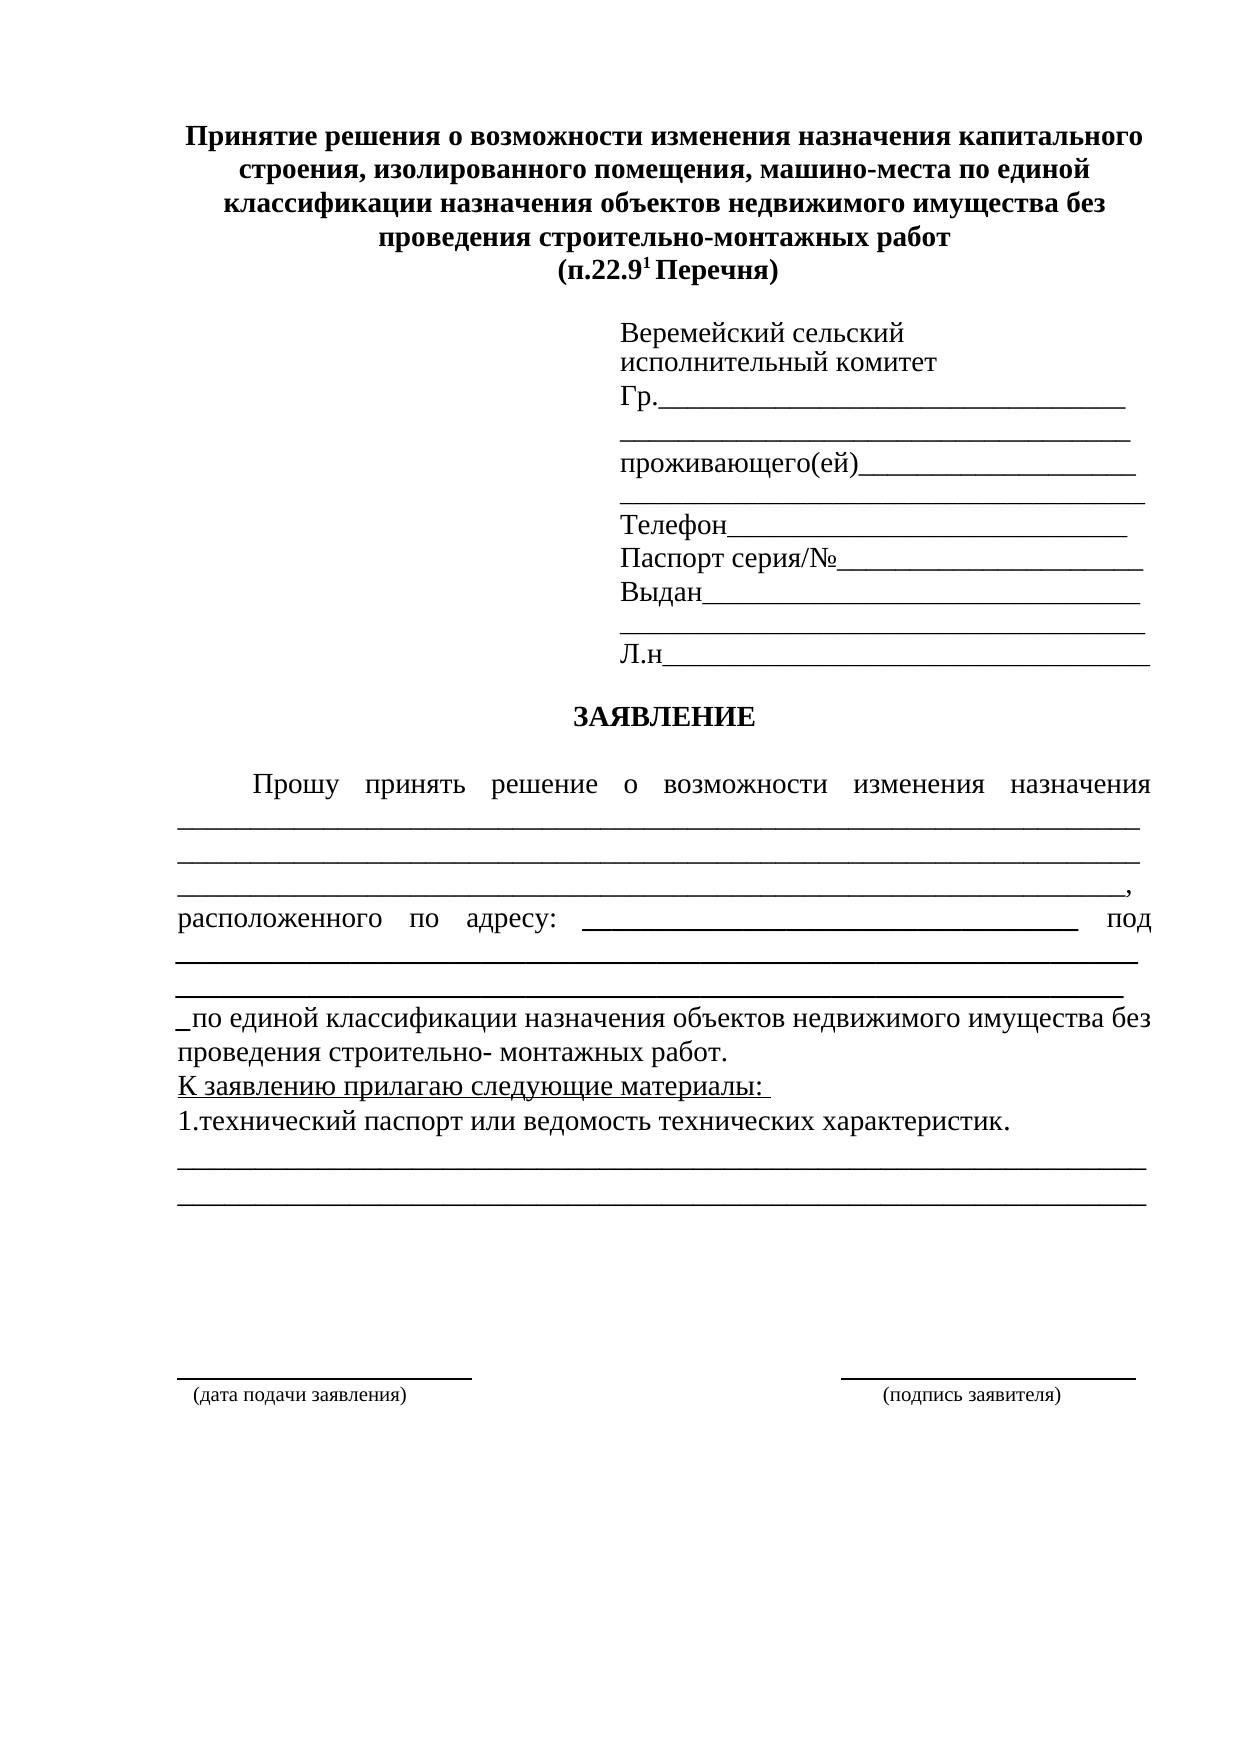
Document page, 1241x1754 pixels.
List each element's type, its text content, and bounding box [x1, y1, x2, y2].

text проживающего(ей)___________________ [177, 445, 1152, 478]
text Л.н_______________________________________ [177, 636, 1152, 670]
text ____________________________________________________________________________________________________________________________ [177, 1137, 1152, 1209]
text 1.технический паспорт или ведомость технических характеристик. [177, 1101, 1152, 1137]
text Принятие решения о возможности изменения назначения капитального строения, изолированного помещения, машино-места по единой классификации назначения объектов недвижимого имущества без проведения строительно-монтажных работ [177, 118, 1152, 252]
text __________________________________________ [177, 478, 1152, 507]
text Выдан___________________________________ [177, 574, 1152, 608]
text Телефон________________________________ [177, 507, 1152, 541]
text (дата подачи заявления) (подпись заявителя) [177, 1382, 1152, 1406]
text ЗАЯВЛЕНИЕ [177, 699, 1152, 732]
text __________________________________________________________________по единой классификации назначения объектов недвижимого имущества без проведения строительно- монтажных работ. [177, 967, 1152, 1068]
text Гр.________________________________ [177, 378, 1152, 411]
text Прошу принять решение о возможности изменения назначения _____________________________________________________________________________________________________________________________________________________________________________________________________, расположенного по адресу: __________________________________ под __________________________________________________________________ [177, 766, 1152, 967]
text (п.22.91 Перечня) [177, 252, 1152, 286]
text Паспорт серия/№_____________________ [546, 541, 1152, 574]
text __________________________________________ [177, 608, 1152, 636]
text исполнительный комитет [546, 348, 1152, 378]
text Веремейский сельский [546, 319, 1152, 348]
text ___________________________________ [177, 411, 1152, 445]
text К заявлению прилагаю следующие материалы: [177, 1068, 1152, 1101]
